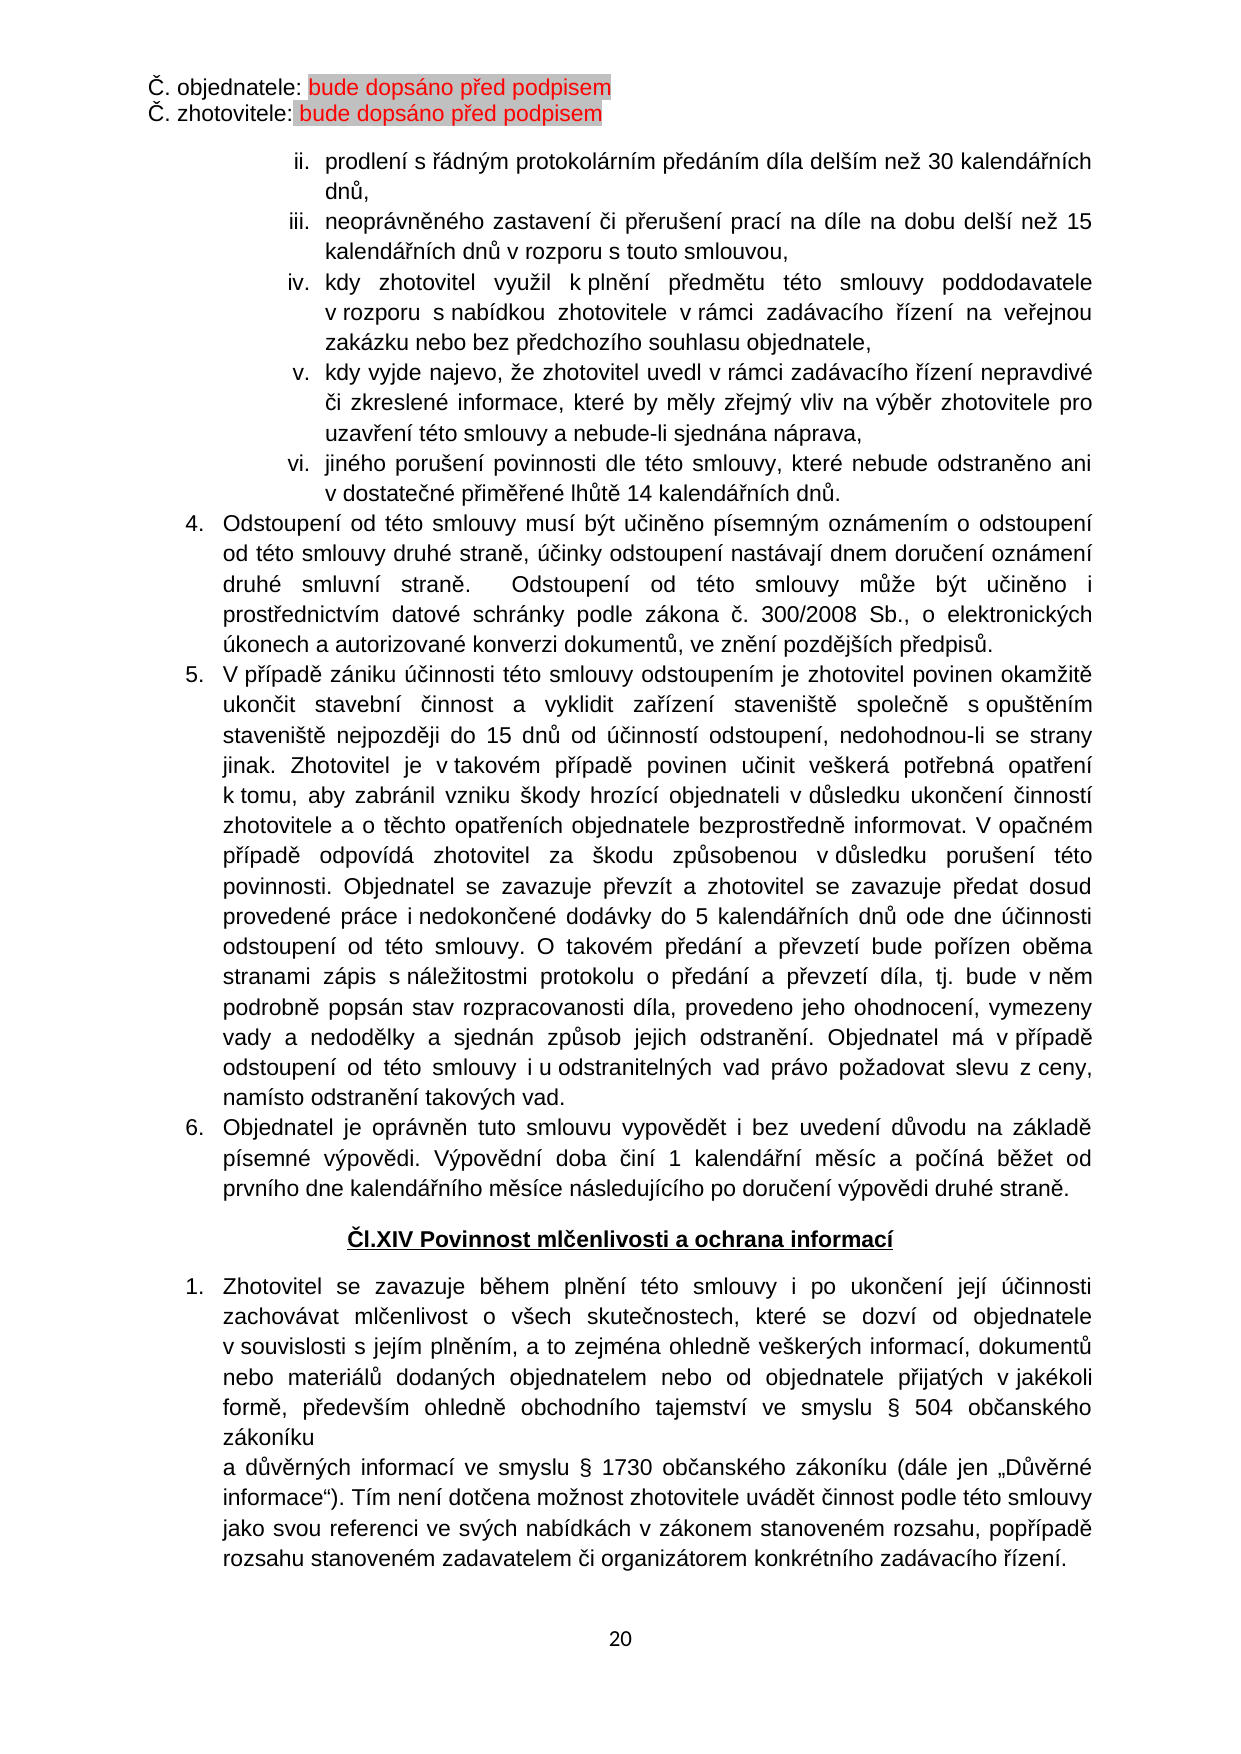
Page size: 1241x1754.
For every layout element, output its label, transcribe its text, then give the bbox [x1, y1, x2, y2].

list V případě zániku účinnosti této smlouvy odstoupením je zhotovitel povinen okamžitě ukončit stavební činnost a vyklidit zařízení staveniště společně s opuštěním staveniště nejpozději do 15 dnů od účinností odstoupení, nedohodnou-li se strany jinak. Zhotovitel je v takovém případě povinen učinit veškerá potřebná opatření k tomu, aby zabránil vzniku škody hrozící objednateli v důsledku ukončení činností zhotovitele a o těchto opatřeních objednatele bezprostředně informovat. V opačném případě odpovídá zhotovitel za škodu způsobenou v důsledku porušení této povinnosti. Objednatel se zavazuje převzít a zhotovitel se zavazuje předat dosud provedené práce i nedokončené dodávky do 5 kalendářních dnů ode dne účinnosti odstoupení od této smlouvy. O takovém předání a převzetí bude pořízen oběma stranami zápis s náležitostmi protokolu o předání a převzetí díla, tj. bude v něm podrobně popsán stav rozpracovanosti díla, provedeno jeho ohodnocení, vymezeny vady a nedodělky a sjednán způsob jejich odstranění. Objednatel má v případě odstoupení od této smlouvy i u odstranitelných vad právo požadovat slevu z ceny, namísto odstranění takových vad. [185, 661, 1093, 1110]
list kdy zhotovitel využil k plnění předmětu této smlouvy poddodavatele v rozporu s nabídkou zhotovitele v rámci zadávacího řízení na veřejnou zakázku nebo bez předchozího souhlasu objednatele, [310, 268, 1093, 355]
list neoprávněného zastavení či přerušení prací na díle na dobu delší než 15 kalendářních dnů v rozporu s touto smlouvou, [310, 208, 1093, 264]
list Odstoupení od této smlouvy musí být učiněno písemným oznámením o odstoupení od této smlouvy druhé straně, účinky odstoupení nastávají dnem doručení oznámení druhé smluvní straně. Odstoupení od této smlouvy může být učiněno i prostřednictvím datové schránky podle zákona č. 300/2008 Sb., o elektronických úkonech a autorizované konverzi dokumentů, ve znění pozdějších předpisů. [185, 510, 1093, 657]
list Objednatel je oprávněn tuto smlouvu vypovědět i bez uvedení důvodu na základě písemné výpovědi. Výpovědní doba činí 1 kalendářní měsíc a počíná běžet od prvního dne kalendářního měsíce následujícího po doručení výpovědi druhé straně. [185, 1114, 1093, 1201]
text Čl.XIV Povinnost mlčenlivosti a ochrana informací [148, 1226, 1093, 1252]
list prodlení s řádným protokolárním předáním díla delším než 30 kalendářních dnů, [310, 148, 1093, 204]
list Zhotovitel se zavazuje během plnění této smlouvy i po ukončení její účinnosti zachovávat mlčenlivost o všech skutečnostech, které se dozví od objednatele v souvislosti s jejím plněním, a to zejména ohledně veškerých informací, dokumentů nebo materiálů dodaných objednatelem nebo od objednatele přijatých v jakékoli formě, především ohledně obchodního tajemství ve smyslu § 504 občanského zákoníku a důvěrných informací ve smyslu § 1730 občanského zákoníku (dále jen „Důvěrné informace“). Tím není dotčena možnost zhotovitele uvádět činnost podle této smlouvy jako svou referenci ve svých nabídkách v zákonem stanoveném rozsahu, popřípadě rozsahu stanoveném zadavatelem či organizátorem konkrétního zadávacího řízení. [185, 1273, 1093, 1571]
list jiného porušení povinnosti dle této smlouvy, které nebude odstraněno ani v dostatečné přiměřené lhůtě 14 kalendářních dnů. [310, 450, 1093, 506]
list kdy vyjde najevo, že zhotovitel uvedl v rámci zadávacího řízení nepravdivé či zkreslené informace, které by měly zřejmý vliv na výběr zhotovitele pro uzavření této smlouvy a nebude-li sjednána náprava, [310, 359, 1093, 446]
